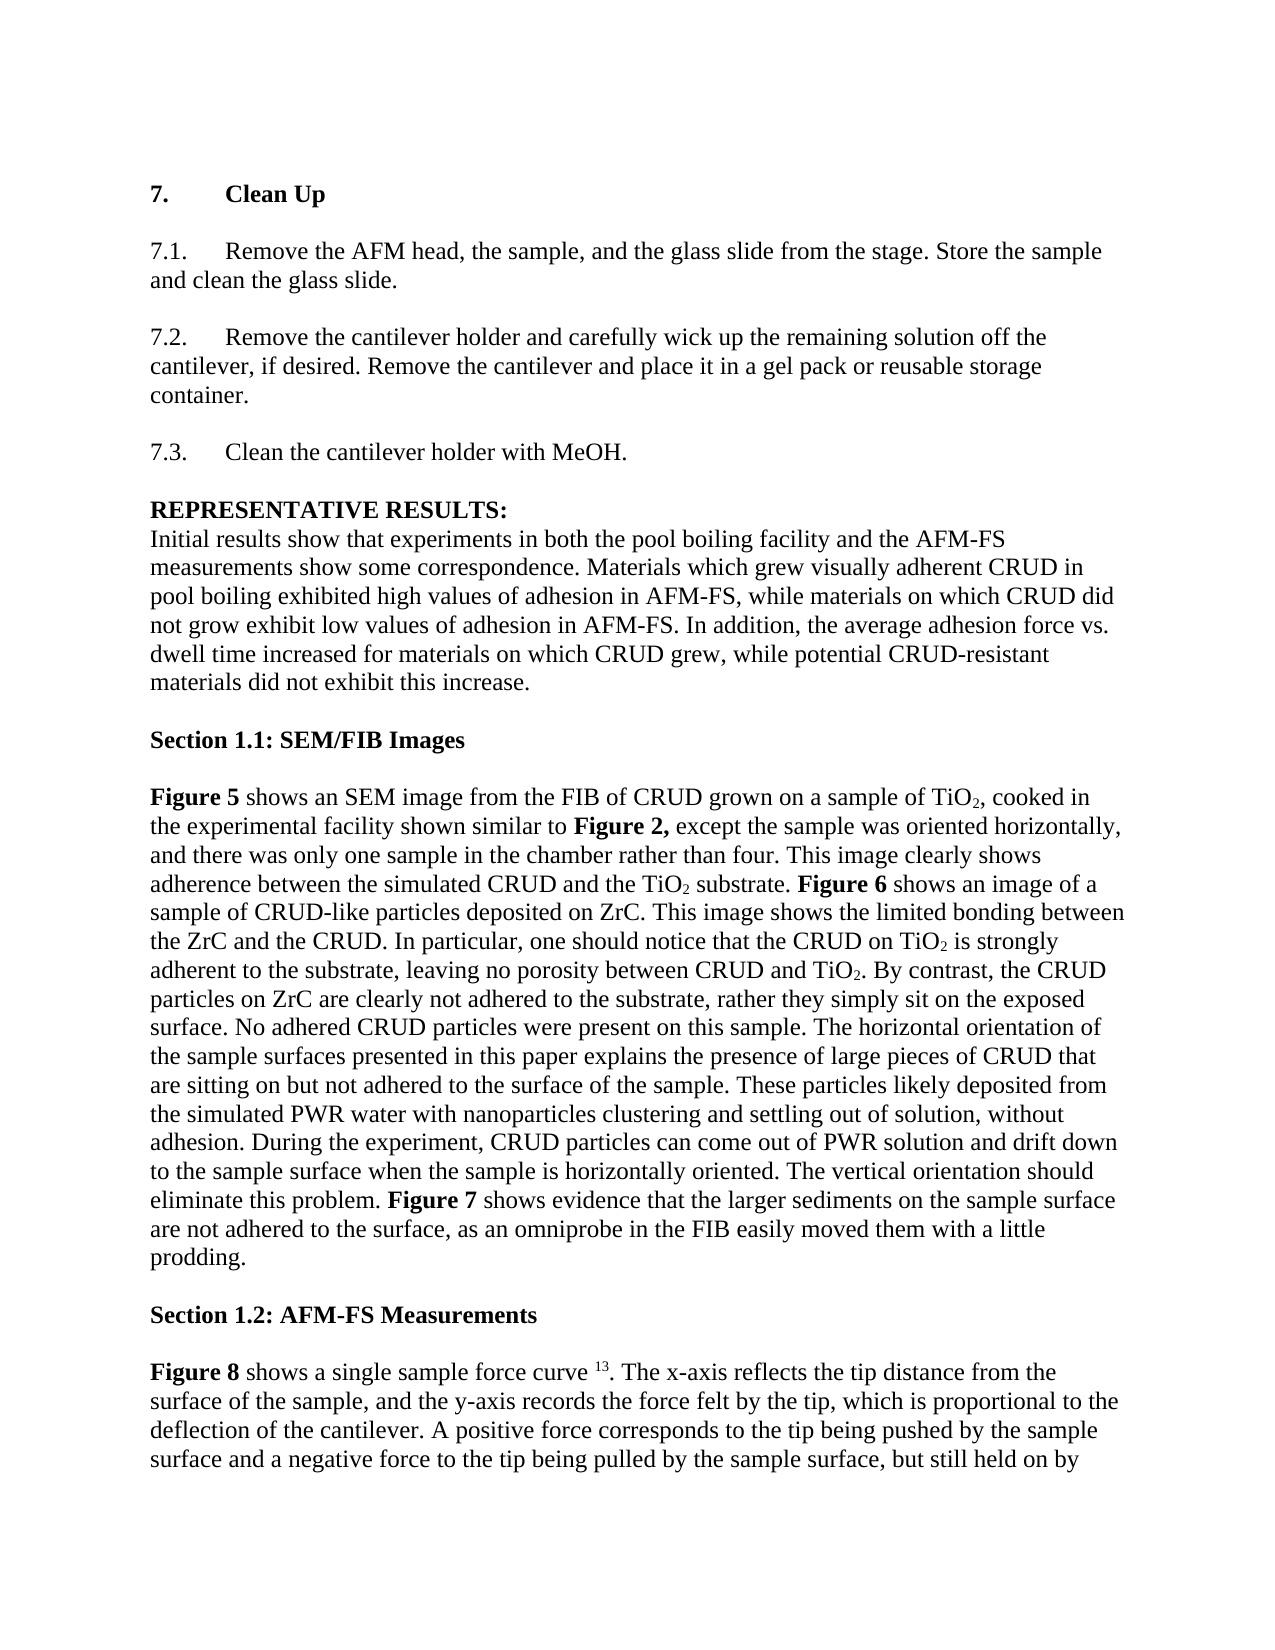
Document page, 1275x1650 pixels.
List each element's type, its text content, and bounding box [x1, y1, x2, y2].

text Section 1.2: AFM-FS Measurements [150, 1300, 1125, 1329]
list Remove the AFM head, the sample, and the glass slide from the stage. Store the sample and clean the glass slide. [150, 236, 1125, 294]
list Remove the cantilever holder and carefully wick up the remaining solution off the cantilever, if desired. Remove the cantilever and place it in a gel pack or reusable storage container. [150, 322, 1125, 409]
text Figure 5 shows an SEM image from the FIB of CRUD grown on a sample of TiO2, cooked in the experimental facility shown similar to Figure 2, except the sample was oriented horizontally, and there was only one sample in the chamber rather than four. This image clearly shows adherence between the simulated CRUD and the TiO2 substrate. Figure 6 shows an image of a sample of CRUD-like particles deposited on ZrC. This image shows the limited bonding between the ZrC and the CRUD. In particular, one should notice that the CRUD on TiO2 is strongly adherent to the substrate, leaving no porosity between CRUD and TiO2. By contrast, the CRUD particles on ZrC are clearly not adhered to the substrate, rather they simply sit on the exposed surface. No adhered CRUD particles were present on this sample. The horizontal orientation of the sample surfaces presented in this paper explains the presence of large pieces of CRUD that are sitting on but not adhered to the surface of the sample. These particles likely deposited from the simulated PWR water with nanoparticles clustering and settling out of solution, without adhesion. During the experiment, CRUD particles can come out of PWR solution and drift down to the sample surface when the sample is horizontally oriented. The vertical orientation should eliminate this problem. Figure 7 shows evidence that the larger sediments on the sample surface are not adhered to the surface, as an omniprobe in the FIB easily moved them with a little prodding. [150, 782, 1125, 1271]
list Clean Up [150, 179, 1125, 207]
text Section 1.1: SEM/FIB Images [150, 725, 1125, 754]
text Initial results show that experiments in both the pool boiling facility and the AFM-FS measurements show some correspondence. Materials which grew visually adherent CRUD in pool boiling exhibited high values of adhesion in AFM-FS, while materials on which CRUD did not grow exhibit low values of adhesion in AFM-FS. In addition, the average adhesion force vs. dwell time increased for materials on which CRUD grew, while potential CRUD-resistant materials did not exhibit this increase. [150, 524, 1125, 696]
text REPRESENTATIVE RESULTS: [150, 495, 1125, 524]
list Clean the cantilever holder with MeOH. [150, 437, 1125, 466]
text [150, 1357, 1125, 1472]
